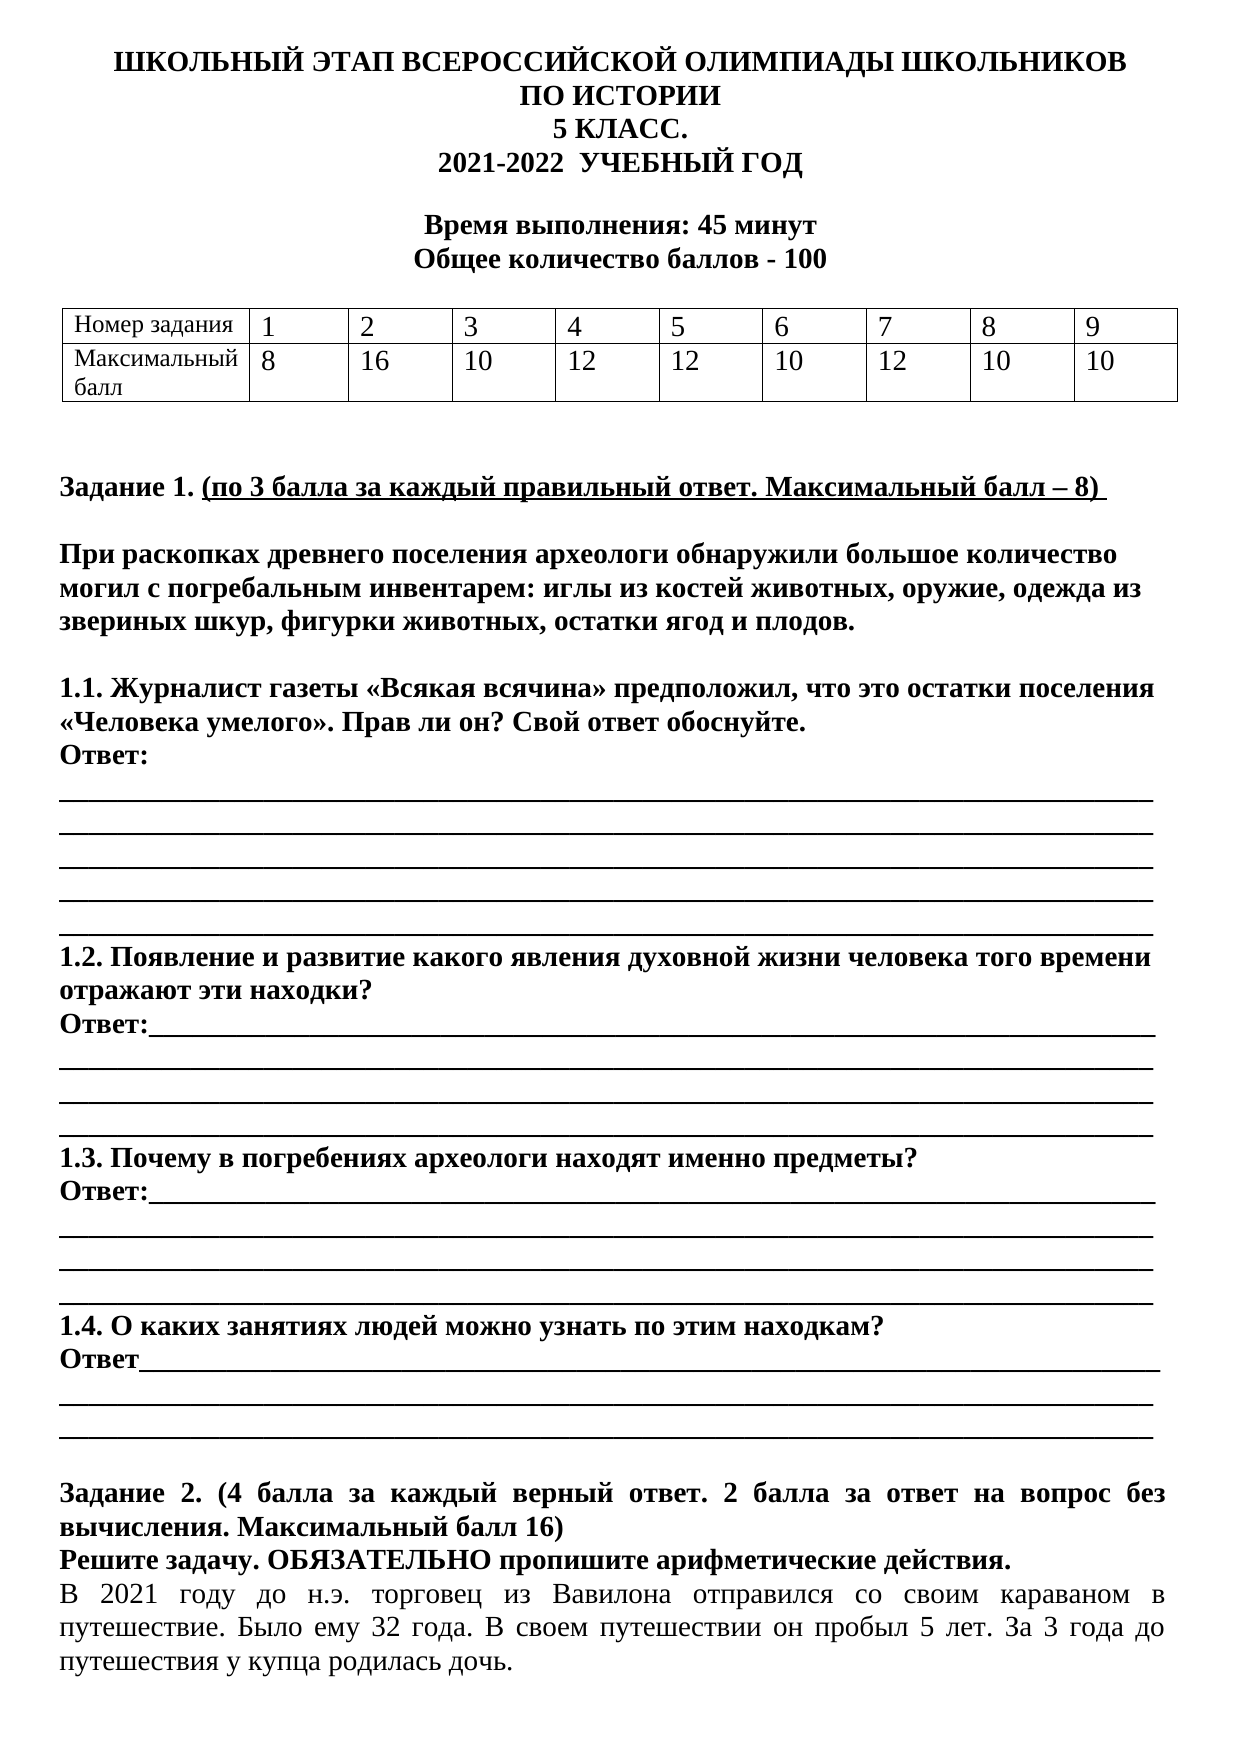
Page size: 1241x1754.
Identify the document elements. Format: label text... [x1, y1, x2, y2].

table_header 9 [1075, 309, 1177, 342]
table_cell 12 [556, 344, 659, 401]
table_header Номер задания [63, 309, 249, 342]
text 1.1. Журналист газеты «Всякая всячина» предположил, что это остатки поселения «Человека умелого». Прав ли он? Свой ответ обоснуйте. [59, 670, 1167, 737]
table_cell 10 [763, 344, 866, 401]
table_header 5 [660, 309, 762, 342]
table_header 6 [763, 309, 866, 342]
text Время выполнения: 45 минут [74, 207, 1167, 241]
table_header 3 [453, 309, 555, 342]
text 5 КЛАСС. [74, 111, 1167, 145]
table_header 7 [867, 309, 970, 342]
text Ответ:______________________________________________________________________________________________________________________________________________________________________________________________________________________________________________________________________________________________________ 1.4. О каких занятиях людей можно узнать по этим находкам? [59, 1173, 1167, 1341]
table_cell 16 [349, 344, 452, 401]
text Решите задачу. ОБЯЗАТЕЛЬНО пропишите арифметические действия. [59, 1542, 1167, 1576]
table_cell 10 [1075, 344, 1177, 401]
text ШКОЛЬНЫЙ ЭТАП ВСЕРОССИЙСКОЙ ОЛИМПИАДЫ ШКОЛЬНИКОВ [74, 44, 1167, 78]
text При раскопках древнего поселения археологи обнаружили большое количество могил с погребальным инвентарем: иглы из костей животных, оружие, одежда из звериных шкур, фигурки животных, остатки ягод и плодов. [59, 536, 1167, 637]
table_header 4 [556, 309, 659, 342]
table_cell 10 [453, 344, 555, 401]
text Общее количество баллов - 100 [74, 241, 1167, 274]
text 2021-2022 УЧЕБНЫЙ ГОД [74, 145, 1167, 178]
text ПО ИСТОРИИ [74, 78, 1167, 111]
text Ответ: _______________________________________________________________________________________________________________________________________________________________________________________________________________________________________________________________________________________________________________________________________________________________________________________1.2. Появление и развитие какого явления духовной жизни человека того времени отражают эти находки? [59, 737, 1167, 1006]
table_cell Максимальный балл [63, 344, 249, 401]
table_cell 8 [250, 344, 348, 401]
text Задание 2. (4 балла за каждый верный ответ. 2 балла за ответ на вопрос без вычисления. Максимальный балл 16) [59, 1475, 1167, 1542]
table_header 1 [250, 309, 348, 342]
table_cell 12 [660, 344, 762, 401]
text Ответ____________________________________________________________________________________________________________________________________________________________________________________________________________________________ [59, 1341, 1167, 1442]
table_header 8 [971, 309, 1074, 342]
table_cell 12 [867, 344, 970, 401]
text В 2021 году до н.э. торговец из Вавилона отправился со своим караваном в путешествие. Было ему 32 года. В своем путешествии он пробыл 5 лет. За 3 года до путешествия у купца родилась дочь. [59, 1576, 1167, 1677]
text Задание 1. (по 3 балла за каждый правильный ответ. Максимальный балл – 8) [59, 469, 1167, 503]
text Ответ:______________________________________________________________________________________________________________________________________________________________________________________________________________________________________________________________________________________________________ 1.3. Почему в погребениях археологи находят именно предметы? [59, 1006, 1167, 1173]
table_header 2 [349, 309, 452, 342]
table_cell 10 [971, 344, 1074, 401]
